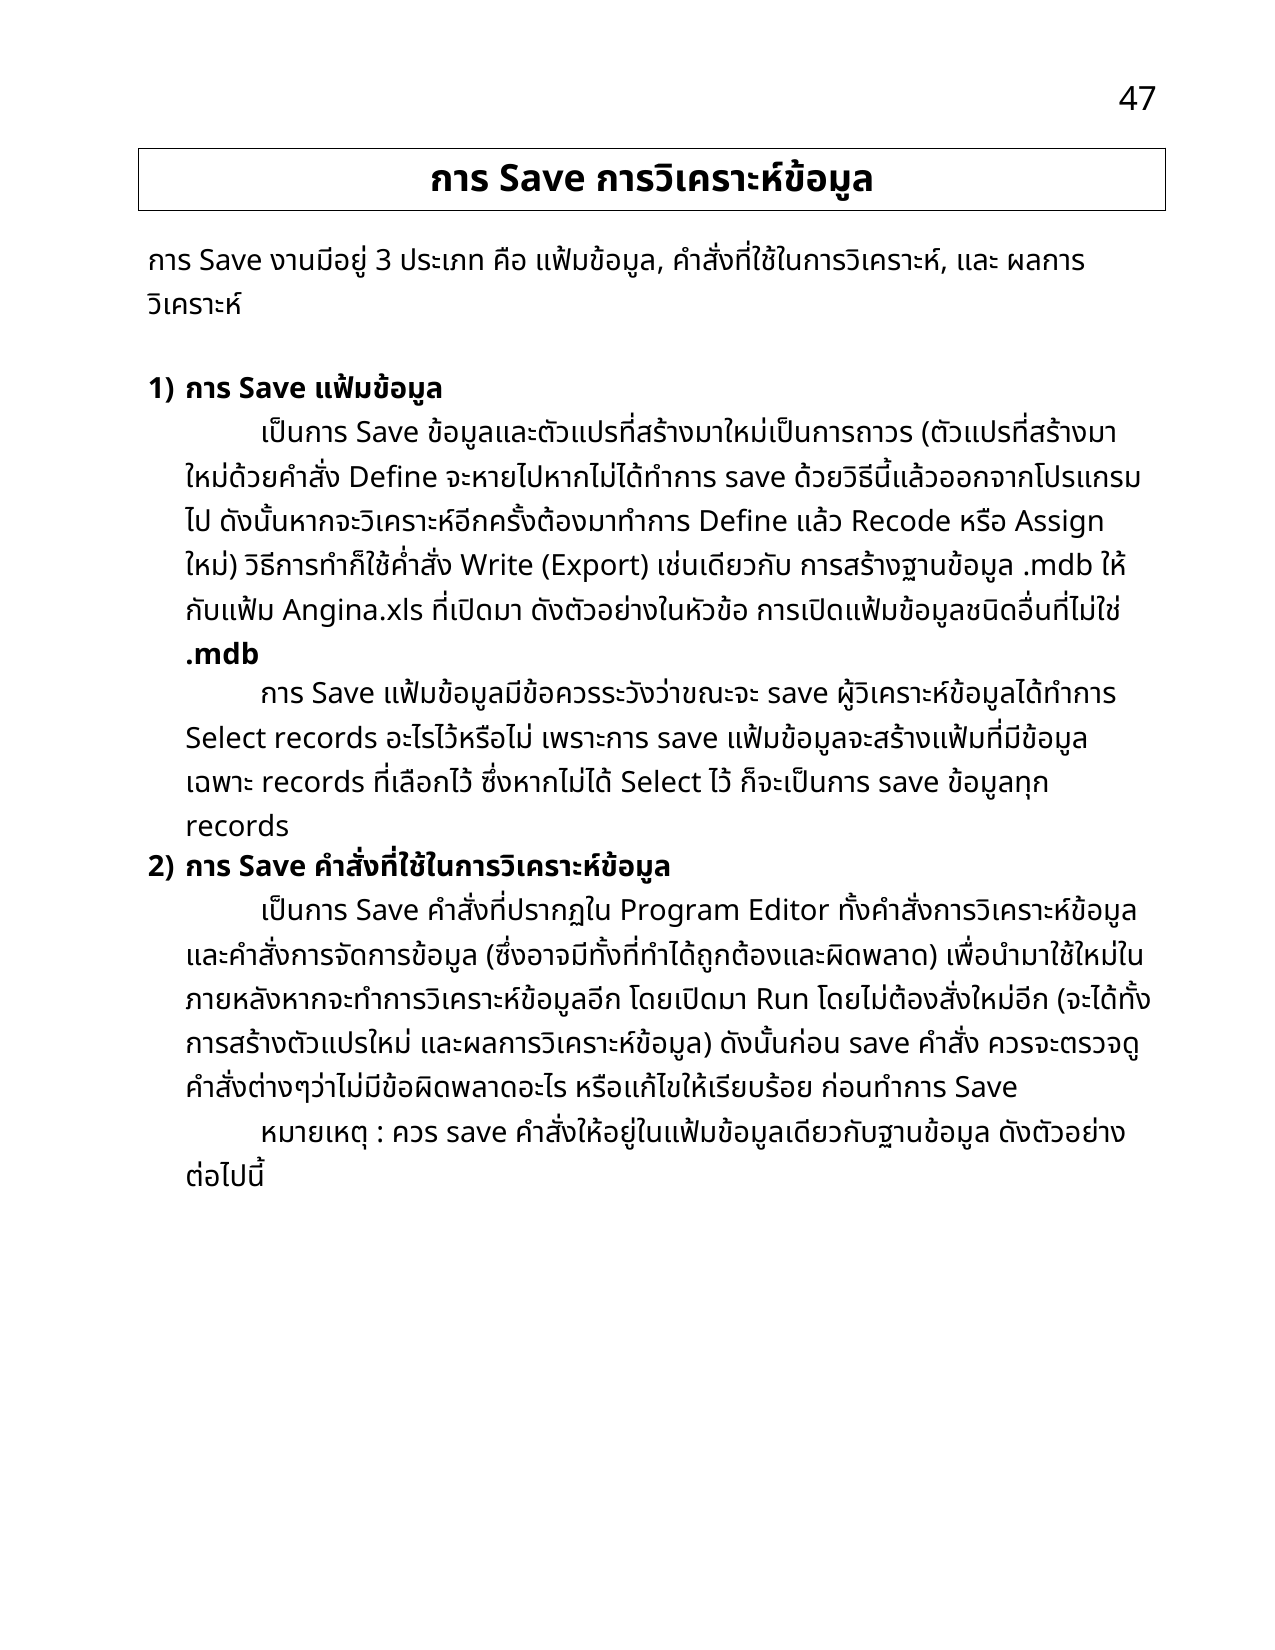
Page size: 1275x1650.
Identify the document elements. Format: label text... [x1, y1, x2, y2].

text การ Save งานมีอยู่ 3 ประเภท คือ แฟ้มข้อมูล, คำสั่งที่ใช้ในการวิเคราะห์, และ ผลการวิเคราะห์ [148, 239, 1157, 328]
list การ Save คำสั่งที่ใช้ในการวิเคราะห์ข้อมูล [148, 845, 1157, 889]
text เป็นการ Save ข้อมูลและตัวแปรที่สร้างมาใหม่เป็นการถาวร (ตัวแปรที่สร้างมาใหม่ด้วยคำสั่ง Define จะหายไปหากไม่ได้ทำการ save ด้วยวิธีนี้แล้วออกจากโปรแกรมไป ดังนั้นหากจะวิเคราะห์อีกครั้งต้องมาทำการ Define แล้ว Recode หรือ Assign ใหม่) วิธีการทำก็ใช้ค่ำสั่ง Write (Export) เช่นเดียวกับ การสร้างฐานข้อมูล .mdb ให้กับแฟ้ม Angina.xls ที่เปิดมา ดังตัวอย่างในหัวข้อ การเปิดแฟ้มข้อมูลชนิดอื่นที่ไม่ใช่ .mdb [185, 412, 1157, 673]
list การ Save แฟ้มข้อมูล [148, 367, 1157, 412]
text หมายเหตุ : ควร save คำสั่งให้อยู่ในแฟ้มข้อมูลเดียวกับฐานข้อมูล ดังตัวอย่างต่อไปนี้ [185, 1111, 1157, 1199]
text การ Save แฟ้มข้อมูลมีข้อควรระวังว่าขณะจะ save ผู้วิเคราะห์ข้อมูลได้ทำการ Select records อะไรไว้หรือไม่ เพราะการ save แฟ้มข้อมูลจะสร้างแฟ้มที่มีข้อมูลเฉพาะ records ที่เลือกไว้ ซึ่งหากไม่ได้ Select ไว้ ก็จะเป็นการ save ข้อมูลทุก records [185, 673, 1157, 845]
text การ Save การวิเคราะห์ข้อมูล [139, 149, 1165, 210]
text เป็นการ Save คำสั่งที่ปรากฏใน Program Editor ทั้งคำสั่งการวิเคราะห์ข้อมูล และคำสั่งการจัดการข้อมูล (ซึ่งอาจมีทั้งที่ทำได้ถูกต้องและผิดพลาด) เพื่อนำมาใช้ใหม่ในภายหลังหากจะทำการวิเคราะห์ข้อมูลอีก โดยเปิดมา Run โดยไม่ต้องสั่งใหม่อีก (จะได้ทั้งการสร้างตัวแปรใหม่ และผลการวิเคราะห์ข้อมูล) ดังนั้นก่อน save คำสั่ง ควรจะตรวจดูคำสั่งต่างๆว่าไม่มีข้อผิดพลาดอะไร หรือแก้ไขให้เรียบร้อย ก่อนทำการ Save [185, 889, 1157, 1111]
